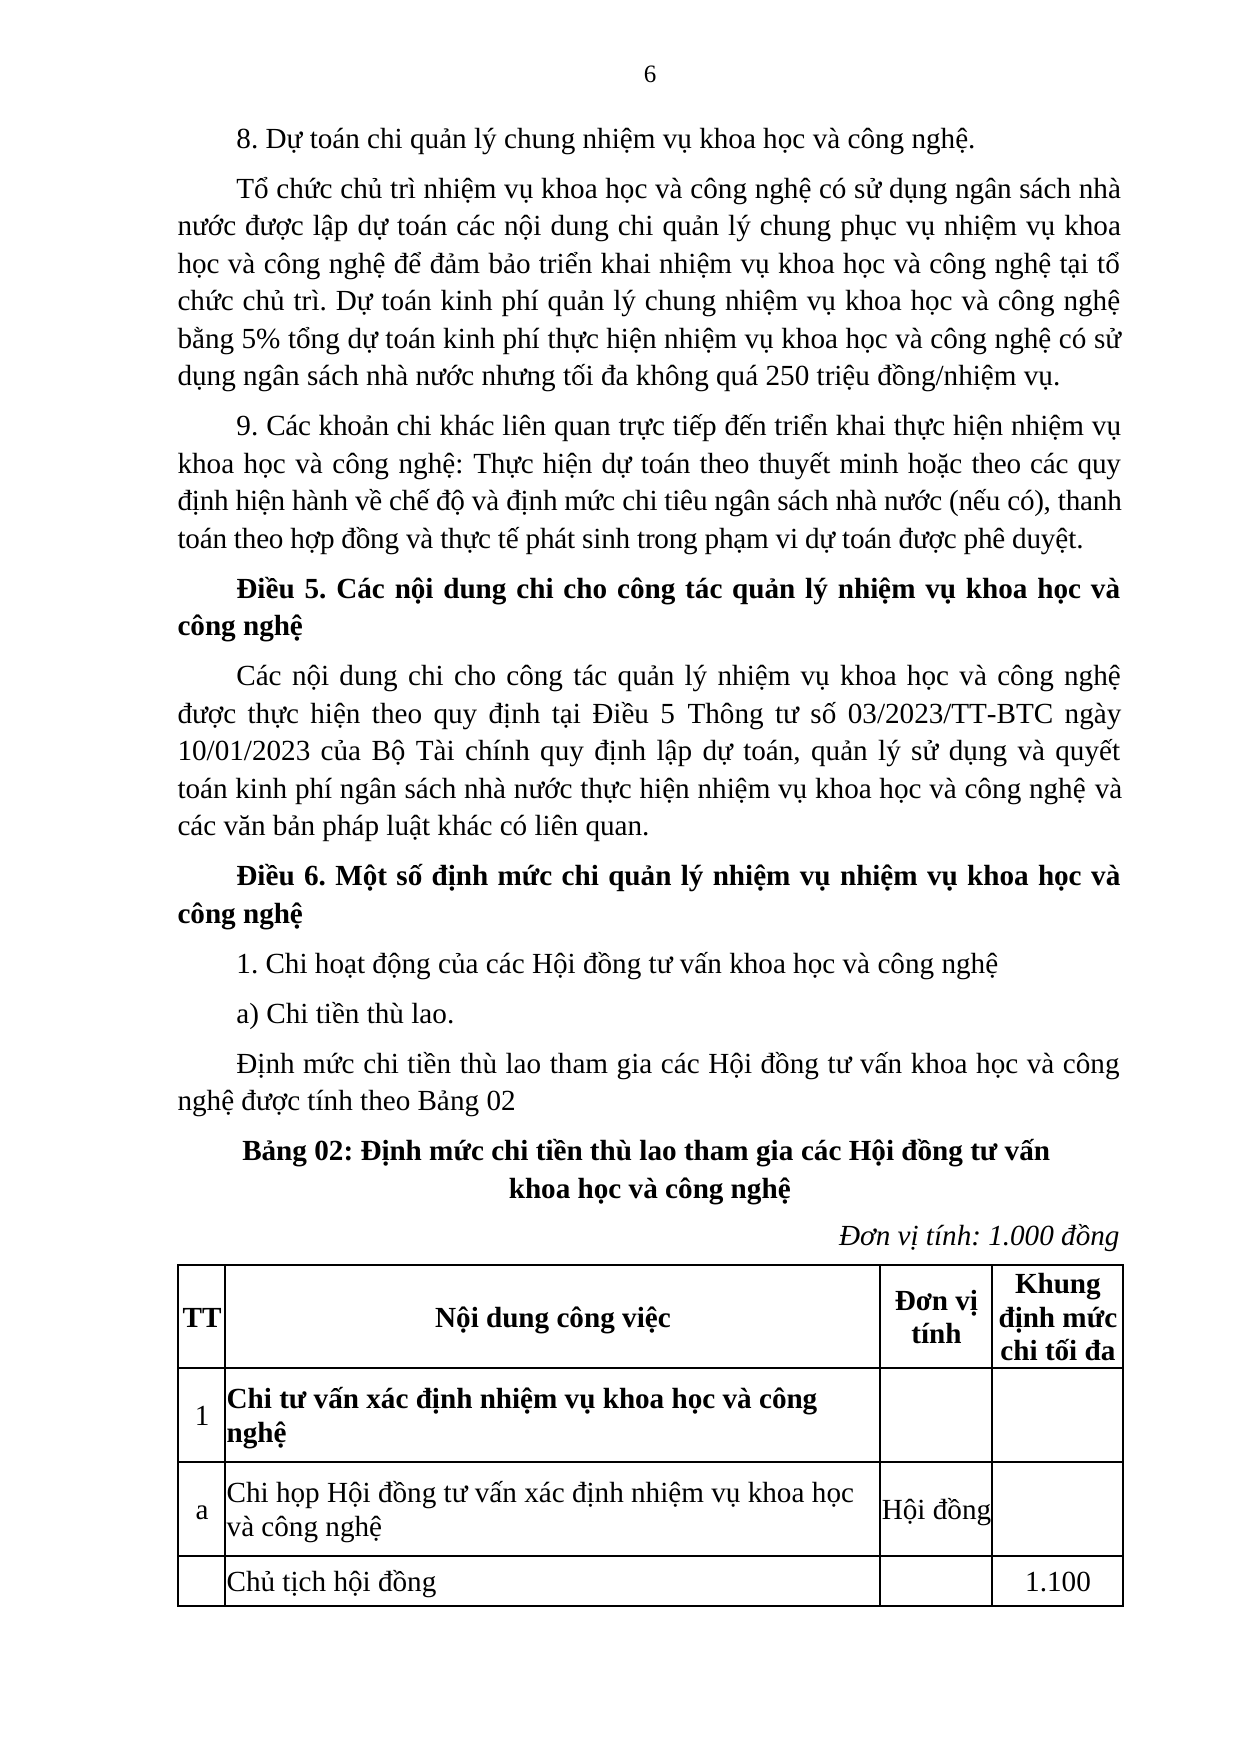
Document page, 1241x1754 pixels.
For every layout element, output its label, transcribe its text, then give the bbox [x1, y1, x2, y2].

table_cell Chủ tịch hội đồng [226, 1557, 879, 1605]
text Tổ chức chủ trì nhiệm vụ khoa học và công nghệ có sử dụng ngân sách nhà nước được lập dự toán các nội dung chi quản lý chung phục vụ nhiệm vụ khoa học và công nghệ để đảm bảo triển khai nhiệm vụ khoa học và công nghệ tại tổ chức chủ trì. Dự toán kinh phí quản lý chung nhiệm vụ khoa học và công nghệ bằng 5% tổng dự toán kinh phí thực hiện nhiệm vụ khoa học và công nghệ có sử dụng ngân sách nhà nước nhưng tối đa không quá 250 triệu đồng/nhiệm vụ. [177, 168, 1122, 393]
table_cell [881, 1557, 991, 1605]
table_header Nội dung công việc [226, 1266, 879, 1367]
text Điều 6. Một số định mức chi quản lý nhiệm vụ nhiệm vụ khoa học và công nghệ [177, 856, 1122, 931]
table_cell a [179, 1463, 224, 1555]
table_cell 1.100 [993, 1557, 1122, 1605]
text a) Chi tiền thù lao. [177, 993, 1122, 1031]
table_cell Chi tư vấn xác định nhiệm vụ khoa học và công nghệ [226, 1369, 879, 1461]
text Các nội dung chi cho công tác quản lý nhiệm vụ khoa học và công nghệ được thực hiện theo quy định tại Điều 5 Thông tư số 03/2023/TT-BTC ngày 10/01/2023 của Bộ Tài chính quy định lập dự toán, quản lý sử dụng và quyết toán kinh phí ngân sách nhà nước thực hiện nhiệm vụ khoa học và công nghệ và các văn bản pháp luật khác có liên quan. [177, 656, 1122, 843]
table_header TT [179, 1266, 224, 1367]
text Định mức chi tiền thù lao tham gia các Hội đồng tư vấn khoa học và công nghệ được tính theo Bảng 02 [177, 1043, 1122, 1118]
table_cell [179, 1557, 224, 1605]
text Bảng 02: Định mức chi tiền thù lao tham gia các Hội đồng tư vấn khoa học và công nghệ [177, 1131, 1122, 1206]
table_cell Hội đồng [881, 1463, 991, 1555]
text 8. Dự toán chi quản lý chung nhiệm vụ khoa học và công nghệ. [177, 118, 1122, 156]
text 1. Chi hoạt động của các Hội đồng tư vấn khoa học và công nghệ [177, 943, 1122, 981]
table_header Khung định mức chi tối đa [993, 1266, 1122, 1367]
text 9. Các khoản chi khác liên quan trực tiếp đến triển khai thực hiện nhiệm vụ khoa học và công nghệ: Thực hiện dự toán theo thuyết minh hoặc theo các quy định hiện hành về chế độ và định mức chi tiêu ngân sách nhà nước (nếu có), thanh toán theo hợp đồng và thực tế phát sinh trong phạm vi dự toán được phê duyệt. [177, 406, 1122, 556]
table_cell [993, 1463, 1122, 1555]
table_cell [881, 1369, 991, 1461]
text Đơn vị tính: 1.000 đồng [177, 1218, 1122, 1252]
text Điều 5. Các nội dung chi cho công tác quản lý nhiệm vụ khoa học và công nghệ [177, 568, 1122, 643]
table_cell Chi họp Hội đồng tư vấn xác định nhiệm vụ khoa học và công nghệ [226, 1463, 879, 1555]
table_cell 1 [179, 1369, 224, 1461]
table_cell [993, 1369, 1122, 1461]
table_header Đơn vị tính [881, 1266, 991, 1367]
